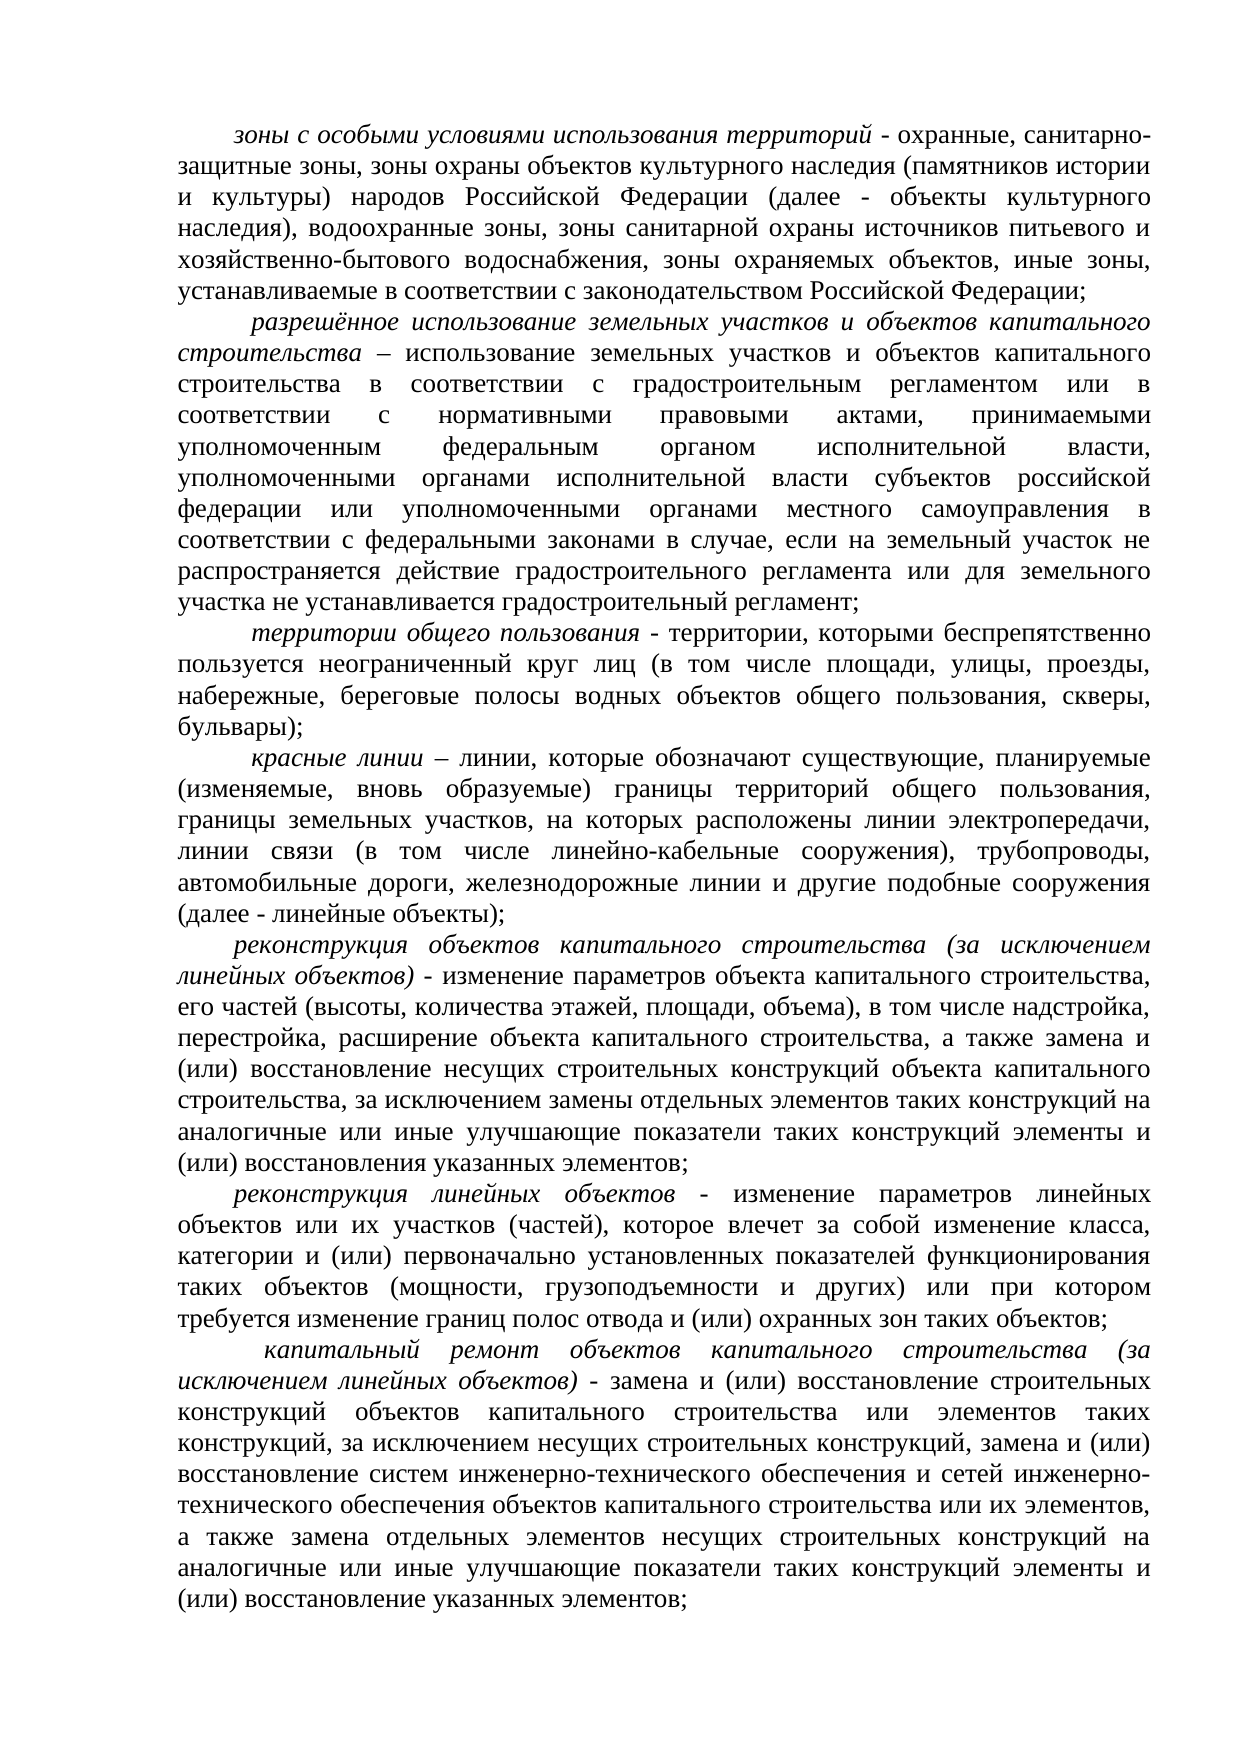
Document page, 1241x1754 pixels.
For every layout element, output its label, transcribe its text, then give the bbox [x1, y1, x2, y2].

text реконструкция линейных объектов - изменение параметров линейных объектов или их участков (частей), которое влечет за собой изменение класса, категории и (или) первоначально установленных показателей функционирования таких объектов (мощности, грузоподъемности и других) или при котором требуется изменение границ полос отвода и (или) охранных зон таких объектов; [177, 1177, 1152, 1333]
text красные линии – линии, которые обозначают существующие, планируемые (изменяемые, вновь образуемые) границы территорий общего пользования, границы земельных участков, на которых расположены линии электропередачи, линии связи (в том числе линейно-кабельные сооружения), трубопроводы, автомобильные дороги, железнодорожные линии и другие подобные сооружения (далее - линейные объекты); [177, 741, 1152, 928]
text территории общего пользования - территории, которыми беспрепятственно пользуется неограниченный круг лиц (в том числе площади, улицы, проезды, набережные, береговые полосы водных объектов общего пользования, скверы, бульвары); [177, 616, 1152, 741]
text зоны с особыми условиями использования территорий - охранные, санитарно-защитные зоны, зоны охраны объектов культурного наследия (памятников истории и культуры) народов Российской Федерации (далее - объекты культурного наследия), водоохранные зоны, зоны санитарной охраны источников питьевого и хозяйственно-бытового водоснабжения, зоны охраняемых объектов, иные зоны, устанавливаемые в соответствии с законодательством Российской Федерации; [177, 118, 1152, 305]
text капитальный ремонт объектов капитального строительства (за исключением линейных объектов) - замена и (или) восстановление строительных конструкций объектов капитального строительства или элементов таких конструкций, за исключением несущих строительных конструкций, замена и (или) восстановление систем инженерно-технического обеспечения и сетей инженерно-технического обеспечения объектов капитального строительства или их элементов, а также замена отдельных элементов несущих строительных конструкций на аналогичные или иные улучшающие показатели таких конструкций элементы и (или) восстановление указанных элементов; [177, 1333, 1152, 1613]
text реконструкция объектов капитального строительства (за исключением линейных объектов) - изменение параметров объекта капитального строительства, его частей (высоты, количества этажей, площади, объема), в том числе надстройка, перестройка, расширение объекта капитального строительства, а также замена и (или) восстановление несущих строительных конструкций объекта капитального строительства, за исключением замены отдельных элементов таких конструкций на аналогичные или иные улучшающие показатели таких конструкций элементы и (или) восстановления указанных элементов; [177, 928, 1152, 1177]
text разрешённое использование земельных участков и объектов капитального строительства – использование земельных участков и объектов капитального строительства в соответствии с градостроительным регламентом или в соответствии с нормативными правовыми актами, принимаемыми уполномоченным федеральным органом исполнительной власти, уполномоченными органами исполнительной власти субъектов российской федерации или уполномоченными органами местного самоуправления в соответствии с федеральными законами в случае, если на земельный участок не распространяется действие градостроительного регламента или для земельного участка не устанавливается градостроительный регламент; [177, 305, 1152, 616]
